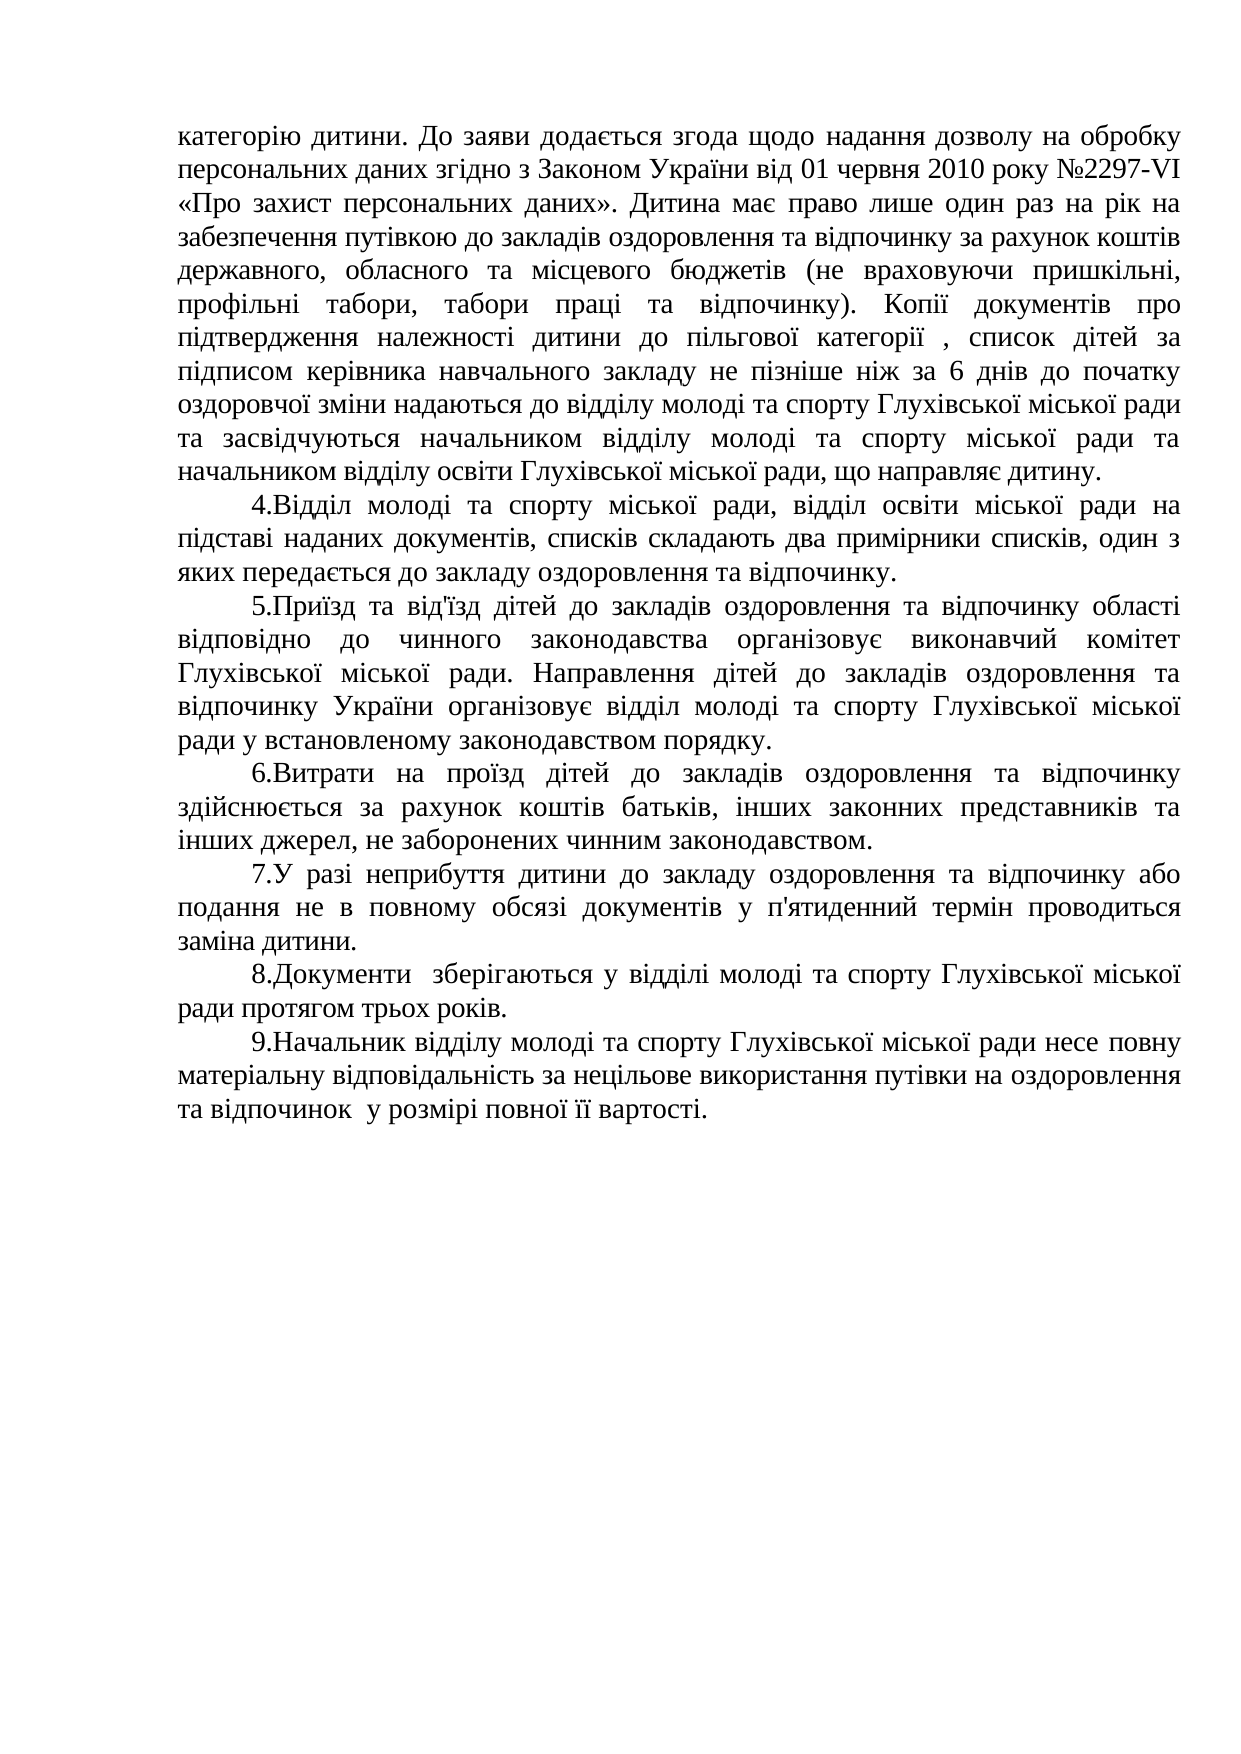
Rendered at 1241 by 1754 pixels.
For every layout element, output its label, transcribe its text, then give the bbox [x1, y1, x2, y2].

text 7.У разі неприбуття дитини до закладу оздоровлення та відпочинку або подання не в повному обсязі документів у п'ятиденний термін проводиться заміна дитини. [177, 856, 1181, 957]
text 5.Приїзд та від'їзд дітей до закладів оздоровлення та відпочинку області відповідно до чинного законодавства організовує виконавчий комітет Глухівської міської ради. Направлення дітей до закладів оздоровлення та відпочинку України організовує відділ молоді та спорту Глухівської міської ради у встановленому законодавством порядку. [177, 588, 1181, 755]
text 4.Відділ молоді та спорту міської ради, відділ освіти міської ради на підставі наданих документів, списків складають два примірники списків, один з яких передається до закладу оздоровлення та відпочинку. [177, 487, 1181, 588]
text 6.Витрати на проїзд дітей до закладів оздоровлення та відпочинку здійснюється за рахунок коштів батьків, інших законних представників та інших джерел, не заборонених чинним законодавством. [177, 755, 1181, 856]
text 8.Документи зберігаються у відділі молоді та спорту Глухівської міської ради протягом трьох років. [177, 957, 1181, 1024]
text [177, 118, 1181, 487]
text 9.Начальник відділу молоді та спорту Глухівської міської ради несе повну матеріальну відповідальність за нецільове використання путівки на оздоровлення та відпочинок у розмірі повної її вартості. [177, 1024, 1181, 1124]
